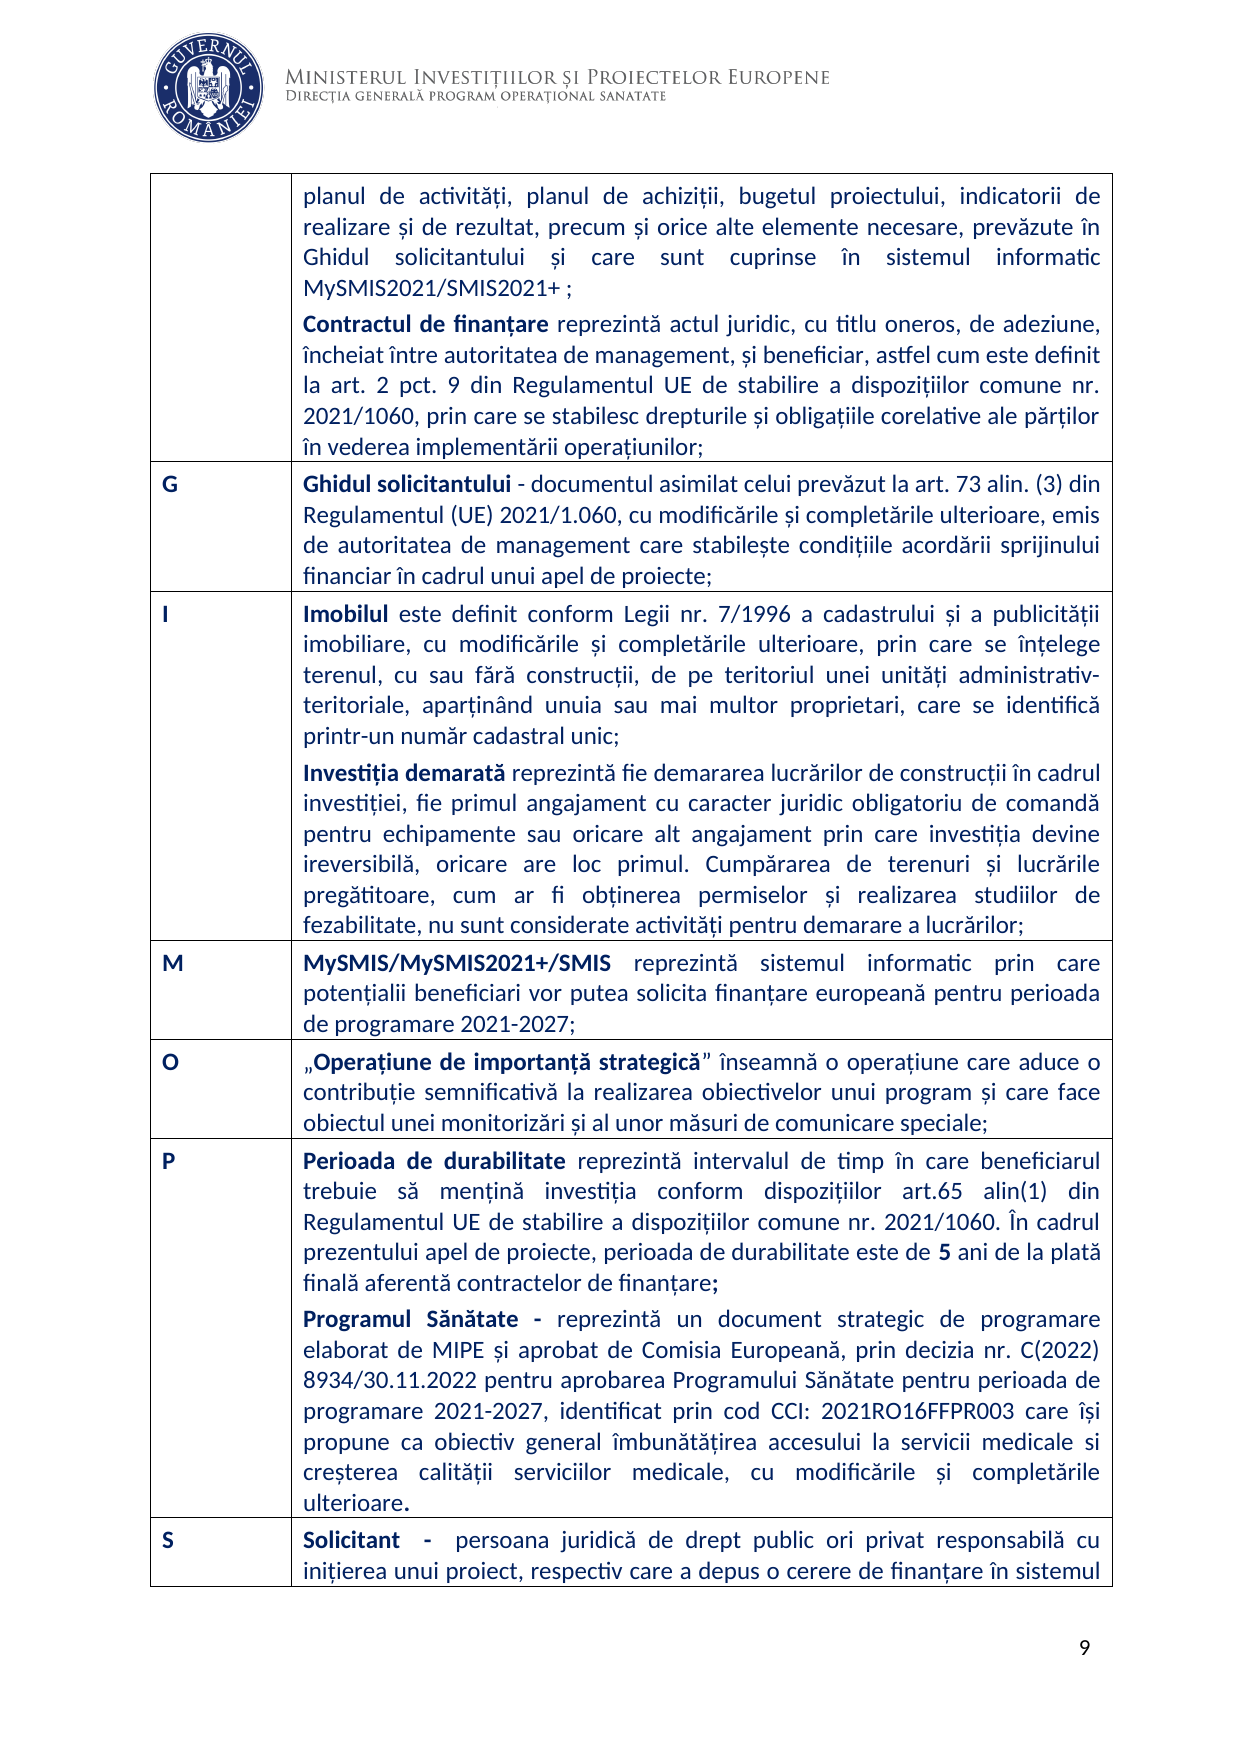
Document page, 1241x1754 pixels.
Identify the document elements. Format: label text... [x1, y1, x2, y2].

table_cell O [151, 1040, 291, 1137]
table_cell Imobilul este definit conform Legii nr. 7/1996 a cadastrului și a publicității imobiliare, cu modificările și completările ulterioare, prin care se înțelege terenul, cu sau fără construcții, de pe teritoriul unei unități administrativ-teritoriale, aparținând unuia sau mai multor proprietari, care se identifică printr-un număr cadastral unic; Investiția demarată reprezintă fie demararea lucrărilor de construcții în cadrul investiției, fie primul angajament cu caracter juridic obligatoriu de comandă pentru echipamente sau oricare alt angajament prin care investiția devine ireversibilă, oricare are loc primul. Cumpărarea de terenuri și lucrările pregătitoare, cum ar fi obținerea permiselor și realizarea studiilor de fezabilitate, nu sunt considerate activități pentru demarare a lucrărilor; [292, 592, 1112, 940]
table_cell Ghidul solicitantului - documentul asimilat celui prevăzut la art. 73 alin. (3) din Regulamentul (UE) 2021/1.060, cu modificările și completările ulterioare, emis de autoritatea de management care stabilește condițiile acordării sprijinului financiar în cadrul unui apel de proiecte; [292, 462, 1112, 591]
table_cell „Operațiune de importanță strategică” înseamnă o operațiune care aduce o contribuție semnificativă la realizarea obiectivelor unui program și care face obiectul unei monitorizări și al unor măsuri de comunicare speciale; [292, 1040, 1112, 1137]
table_cell C [151, 174, 291, 461]
table_cell M [151, 941, 291, 1039]
table_cell P [151, 1139, 291, 1517]
table_cell MySMIS/MySMIS2021+/SMIS reprezintă sistemul informatic prin care potențialii beneficiari vor putea solicita finanțare europeană pentru perioada de programare 2021-2027; [292, 941, 1112, 1039]
table_cell Perioada de durabilitate reprezintă intervalul de timp în care beneficiarul trebuie să mențină investiția conform dispozițiilor art.65 alin(1) din Regulamentul UE de stabilire a dispozițiilor comune nr. 2021/1060. În cadrul prezentului apel de proiecte, perioada de durabilitate este de 5 ani de la plată finală aferentă contractelor de finanțare; Programul Sănătate - reprezintă un document strategic de programare elaborat de MIPE și aprobat de Comisia Europeană, prin decizia nr. C(2022) 8934/30.11.2022 pentru aprobarea Programului Sănătate pentru perioada de programare 2021-2027, identificat prin cod CCI: 2021RO16FFPR003 care își propune ca obiectiv general îmbunătățirea accesului la servicii medicale si creșterea calității serviciilor medicale, cu modificările și completările ulterioare. [292, 1139, 1112, 1517]
table_cell G [151, 462, 291, 591]
table_cell I [151, 592, 291, 940]
picture [150, 29, 854, 145]
table_cell S [151, 1518, 291, 1586]
